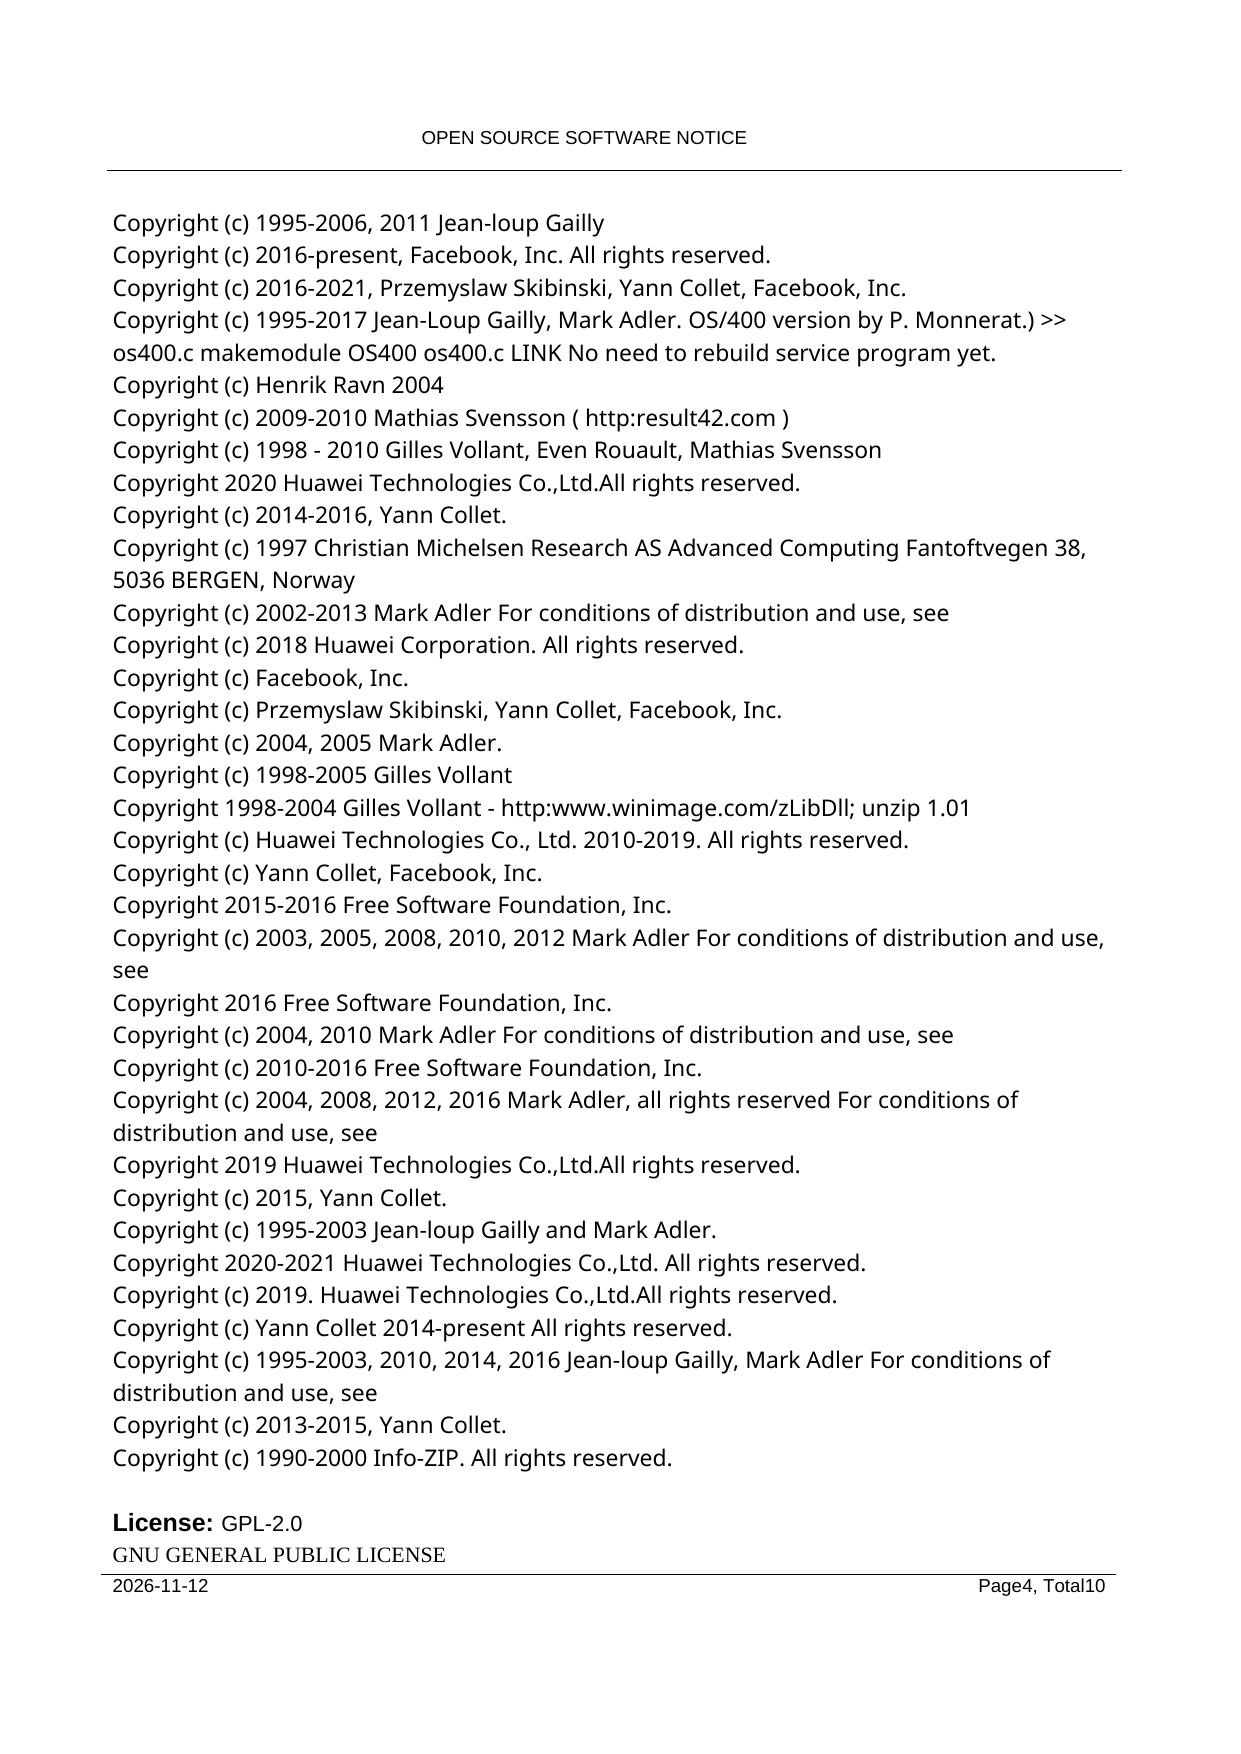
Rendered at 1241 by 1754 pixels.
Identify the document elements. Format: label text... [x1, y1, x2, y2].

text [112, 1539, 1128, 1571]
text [112, 206, 1128, 1506]
text License: GPL-2.0 [112, 1506, 1128, 1539]
